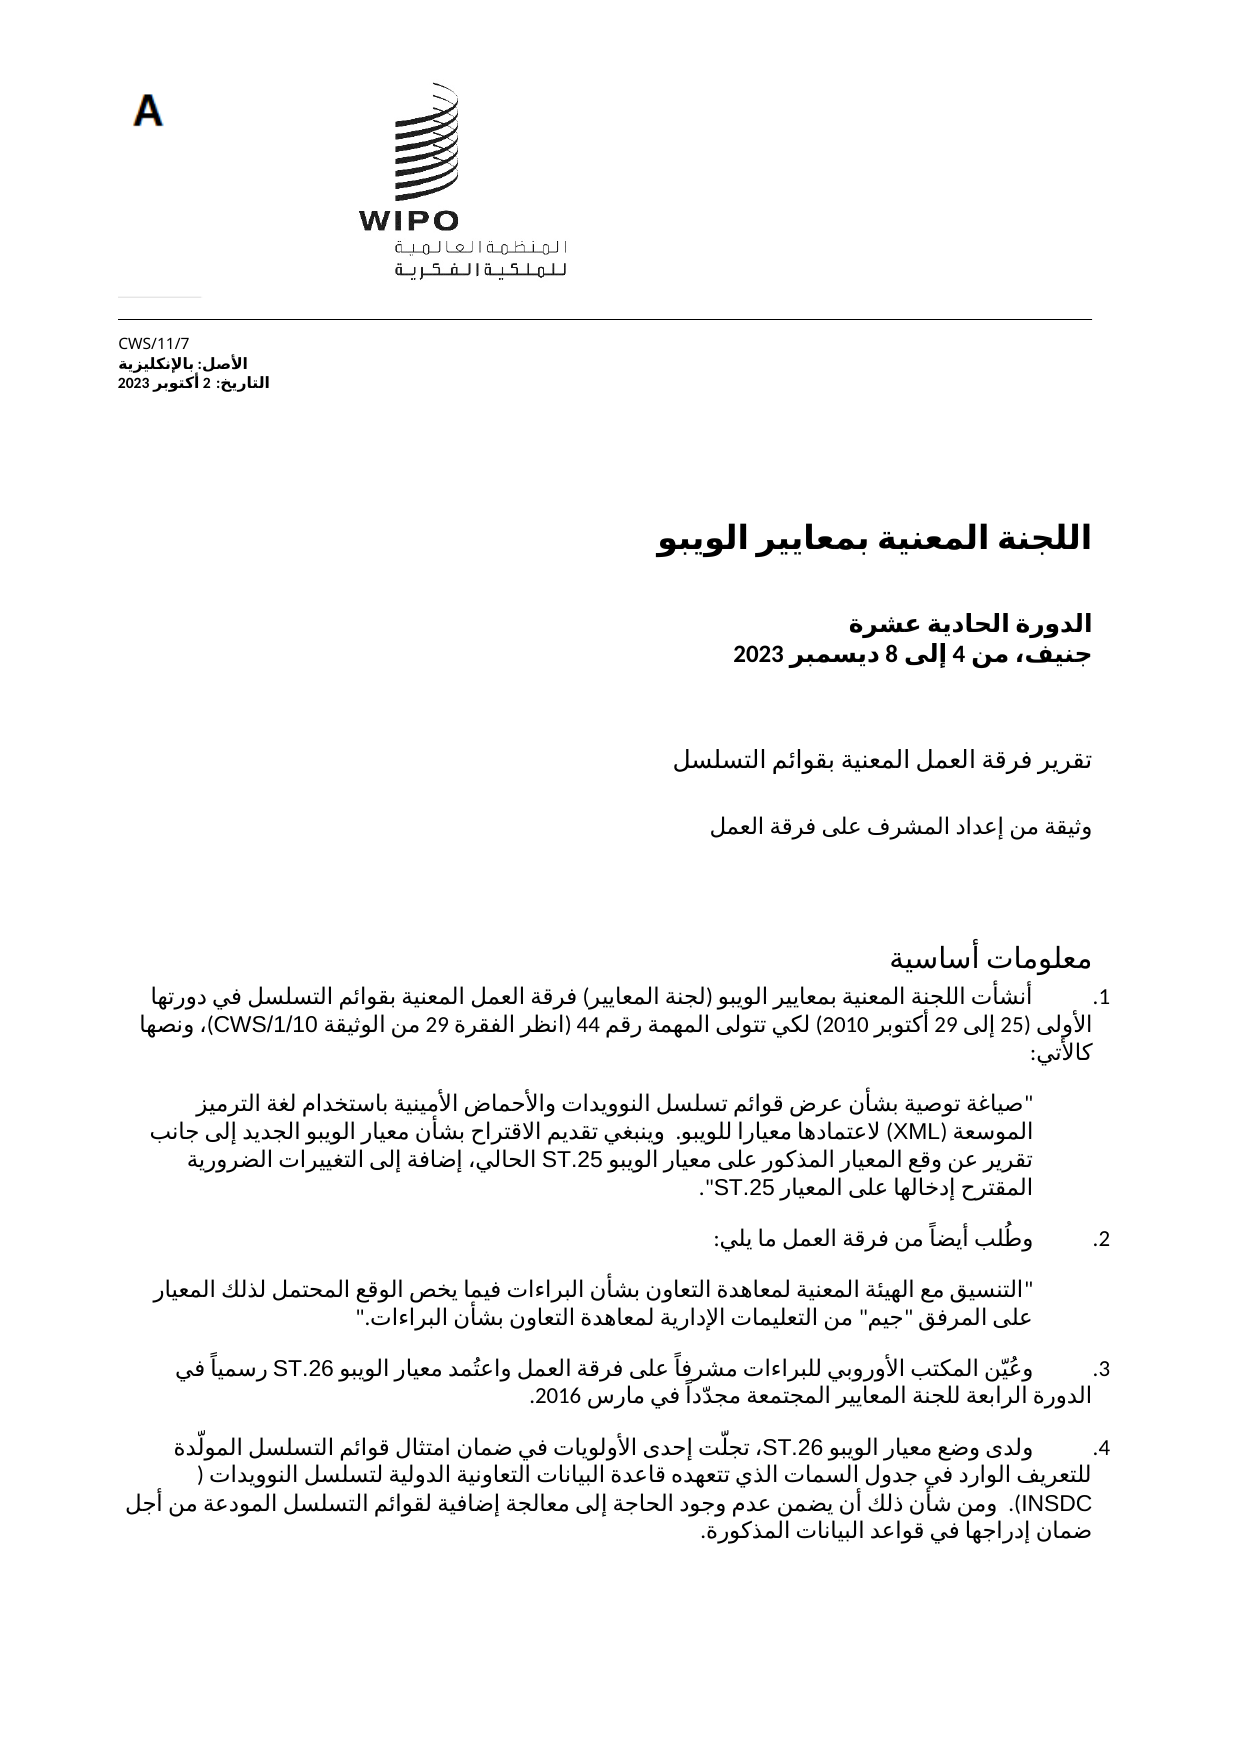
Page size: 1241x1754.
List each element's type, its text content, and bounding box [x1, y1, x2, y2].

subtitle معلومات أساسية [118, 940, 1092, 976]
subtitle اللجنة المعنية بمعايير الويبو [118, 517, 1092, 558]
text الدورة الحادية عشرة [118, 608, 1092, 638]
list "صياغة توصية بشأن عرض قوائم تسلسل النوويدات والأحماض الأمينية باستخدام لغة الترميز الموسعة (XML) لاعتمادها معيارا للويبو. وينبغي تقديم الاقتراح بشأن معيار الويبو الجديد إلى جانب تقرير عن وقع المعيار المذكور على معيار الويبو ST.25 الحالي، إضافة إلى التغييرات الضرورية المقترح إدخالها على المعيار ST.25". [118, 1089, 1033, 1201]
text وطُلب أيضاً من فرقة العمل ما يلي: [118, 1224, 1092, 1252]
picture [118, 79, 203, 299]
text تقرير فرقة العمل المعنية بقوائم التسلسل [118, 744, 1092, 774]
text جنيف، من 4 إلى 8 ديسمبر 2023 [118, 638, 1092, 669]
text وثيقة من إعداد المشرف على فرقة العمل [118, 812, 1092, 840]
picture [356, 79, 574, 287]
list "التنسيق مع الهيئة المعنية لمعاهدة التعاون بشأن البراءات فيما يخص الوقع المحتمل لذلك المعيار على المرفق "جيم" من التعليمات الإدارية لمعاهدة التعاون بشأن البراءات." [118, 1275, 1033, 1331]
text CWS/11/7 [118, 333, 1092, 354]
text وعُيّن المكتب الأوروبي للبراءات مشرفاً على فرقة العمل واعتُمد معيار الويبو ST.26 رسمياً في الدورة الرابعة للجنة المعايير المجتمعة مجدّداً في مارس 2016. [118, 1354, 1092, 1410]
text أنشأت اللجنة المعنية بمعايير الويبو (لجنة المعايير) فرقة العمل المعنية بقوائم التسلسل في دورتها الأولى (25 إلى 29 أكتوبر 2010) لكي تتولى المهمة رقم 44 (انظر الفقرة 29 من الوثيقة CWS/1/10)، ونصها كالأتي: [118, 982, 1092, 1066]
text ولدى وضع معيار الويبو ST.26، تجلّت إحدى الأولويات في ضمان امتثال قوائم التسلسل المولّدة للتعريف الوارد في جدول السمات الذي تتعهده قاعدة البيانات التعاونية الدولية لتسلسل النوويدات (INSDC). ومن شأن ذلك أن يضمن عدم وجود الحاجة إلى معالجة إضافية لقوائم التسلسل المودعة من أجل ضمان إدراجها في قواعد البيانات المذكورة. [118, 1433, 1092, 1545]
text الأصل: بالإنكليزية [118, 354, 1092, 373]
text التاريخ: 2 أكتوبر 2023 [118, 373, 1092, 392]
